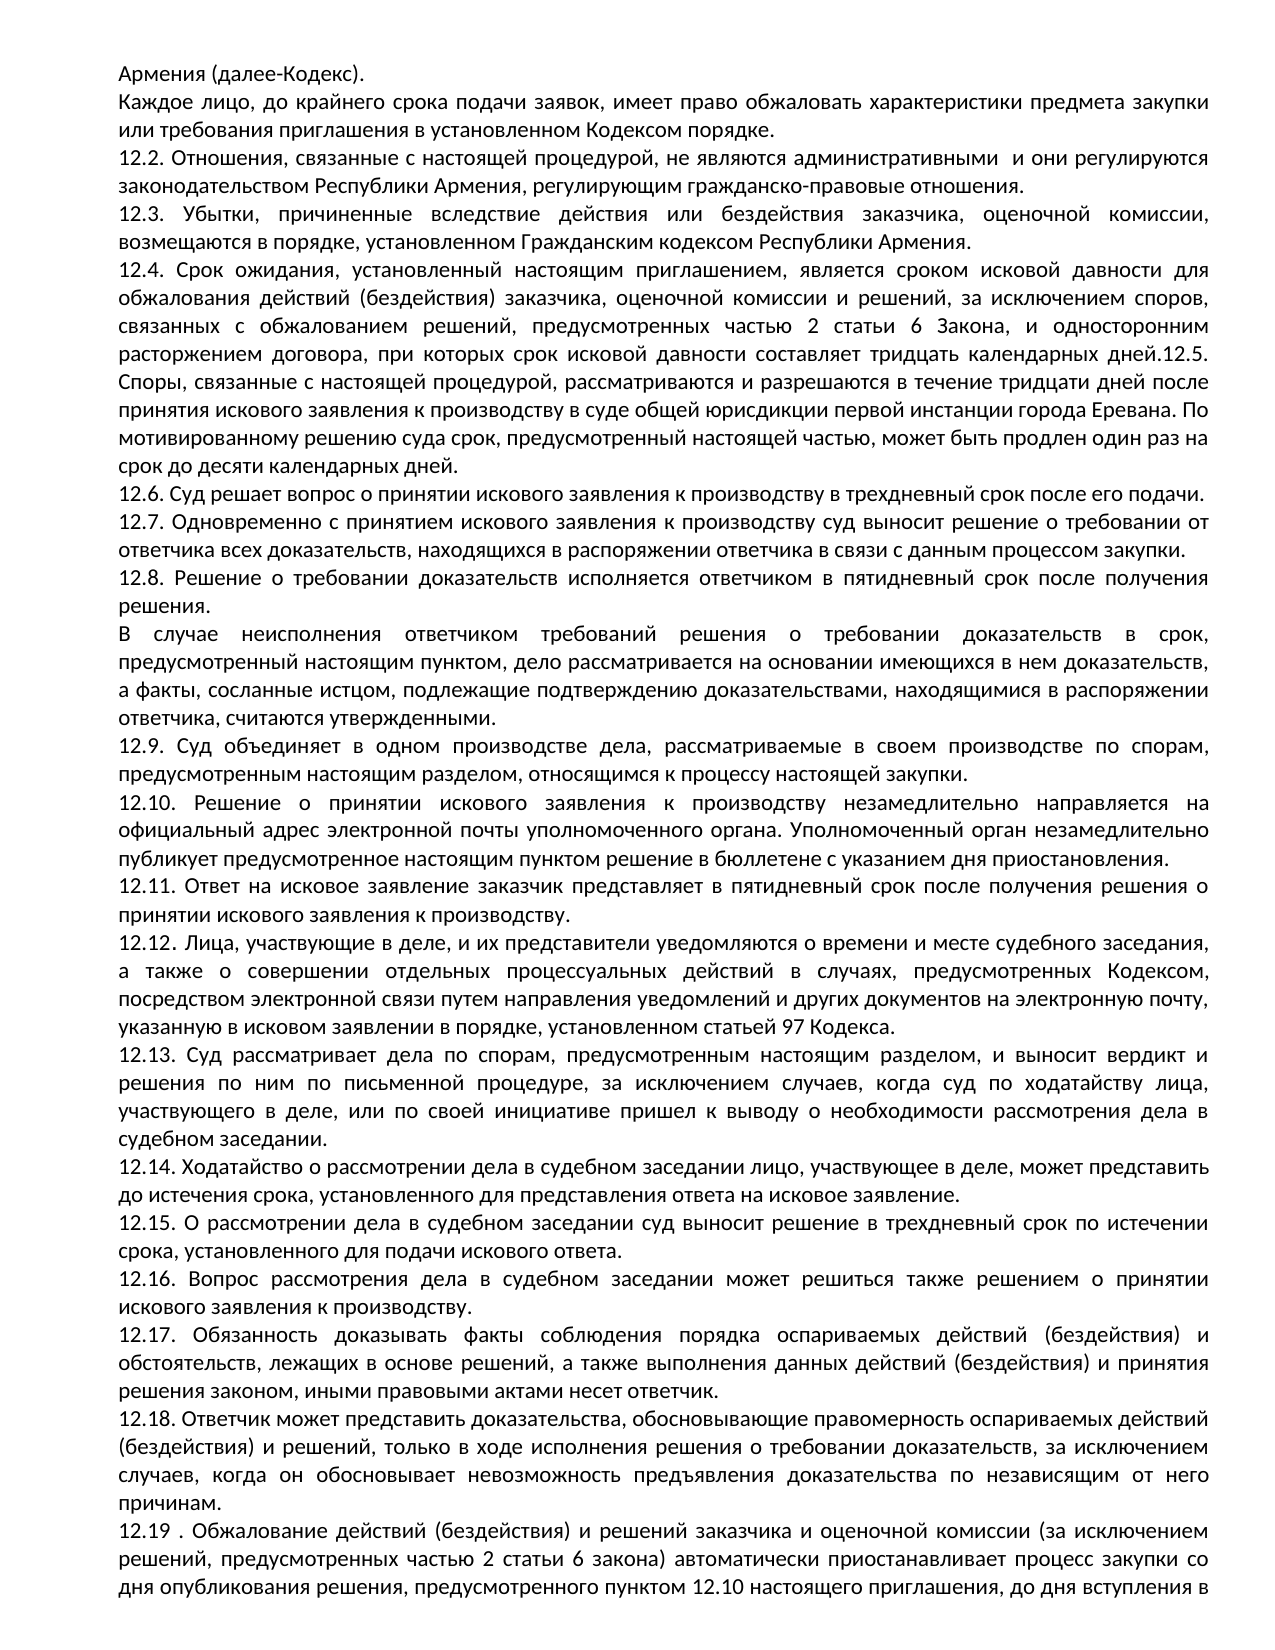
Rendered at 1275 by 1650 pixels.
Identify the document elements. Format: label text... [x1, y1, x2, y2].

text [118, 59, 1211, 87]
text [118, 1516, 1211, 1600]
text 12.2. Отношения, связанные с настоящей процедурой, не являются административными и они регулируются законодательством Республики Армения, регулирующим гражданско-правовые отношения. [118, 143, 1211, 199]
text 12.17. Обязанность доказывать факты соблюдения порядка оспариваемых действий (бездействия) и обстоятельств, лежащих в основе решений, а также выполнения данных действий (бездействия) и принятия решения законом, иными правовыми актами несет ответчик. [118, 1320, 1211, 1404]
text 12.13. Суд рассматривает дела по спорам, предусмотренным настоящим разделом, и выносит вердикт и решения по ним по письменной процедуре, за исключением случаев, когда суд по ходатайству лица, участвующего в деле, или по своей инициативе пришел к выводу о необходимости рассмотрения дела в судебном заседании. [118, 1040, 1211, 1152]
text 12.12․ Лица, участвующие в деле, и их представители уведомляются о времени и месте судебного заседания, а также о совершении отдельных процессуальных действий в случаях, предусмотренных Кодексом, посредством электронной связи путем направления уведомлений и других документов на электронную почту, указанную в исковом заявлении в порядке, установленном статьей 97 Кодекса. [118, 928, 1211, 1040]
text 12.9. Суд объединяет в одном производстве дела, рассматриваемые в своем производстве по спорам, предусмотренным настоящим разделом, относящимся к процессу настоящей закупки. [118, 732, 1211, 788]
text 12.14. Ходатайство о рассмотрении дела в судебном заседании лицо, участвующее в деле, может представить до истечения срока, установленного для представления ответа на исковое заявление. [118, 1152, 1211, 1208]
text 12.18. Ответчик может представить доказательства, обосновывающие правомерность оспариваемых действий (бездействия) и решений, только в ходе исполнения решения о требовании доказательств, за исключением случаев, когда он обосновывает невозможность предъявления доказательства по независящим от него причинам. [118, 1404, 1211, 1516]
text 12.7. Одновременно с принятием искового заявления к производству суд выносит решение о требовании от ответчика всех доказательств, находящихся в распоряжении ответчика в связи с данным процессом закупки. [118, 507, 1211, 563]
text 12.15. О рассмотрении дела в судебном заседании суд выносит решение в трехдневный срок по истечении срока, установленного для подачи искового ответа. [118, 1208, 1211, 1264]
text 12.16. Вопрос рассмотрения дела в судебном заседании может решиться также решением о принятии искового заявления к производству. [118, 1264, 1211, 1320]
text 12.10. Решение о принятии искового заявления к производству незамедлительно направляется на официальный адрес электронной почты уполномоченного органа. Уполномоченный орган незамедлительно публикует предусмотренное настоящим пунктом решение в бюллетене с указанием дня приостановления. [118, 788, 1211, 872]
text 12.11. Ответ на исковое заявление заказчик представляет в пятидневный срок после получения решения о принятии искового заявления к производству. [118, 872, 1211, 928]
text 12.8. Решение о требовании доказательств исполняется ответчиком в пятидневный срок после получения решения. [118, 563, 1211, 619]
text В случае неисполнения ответчиком требований решения о требовании доказательств в срок, предусмотренный настоящим пунктом, дело рассматривается на основании имеющихся в нем доказательств, а факты, сосланные истцом, подлежащие подтверждению доказательствами, находящимися в распоряжении ответчика, считаются утвержденными. [118, 619, 1211, 732]
text 12.3. Убытки, причиненные вследствие действия или бездействия заказчика, оценочной комиссии, возмещаются в порядке, установленном Гражданским кодексом Республики Армения. [118, 199, 1211, 255]
text 12.6. Суд решает вопрос о принятии искового заявления к производству в трехдневный срок после его подачи. [118, 479, 1211, 507]
text Каждое лицо, до крайнего срока подачи заявок, имеет право обжаловать характеристики предмета закупки или требования приглашения в установленном Кодексом порядке. [118, 87, 1211, 143]
text 12.4. Срок ожидания, установленный настоящим приглашением, является сроком исковой давности для обжалования действий (бездействия) заказчика, оценочной комиссии и решений, за исключением споров, связанных с обжалованием решений, предусмотренных частью 2 статьи 6 Закона, и односторонним расторжением договора, при которых срок исковой давности составляет тридцать календарных дней.12.5. Споры, связанные с настоящей процедурой, рассматриваются и разрешаются в течение тридцати дней после принятия искового заявления к производству в суде общей юрисдикции первой инстанции города Еревана. По мотивированному решению суда срок, предусмотренный настоящей частью, может быть продлен один раз на срок до десяти календарных дней. [118, 255, 1211, 479]
